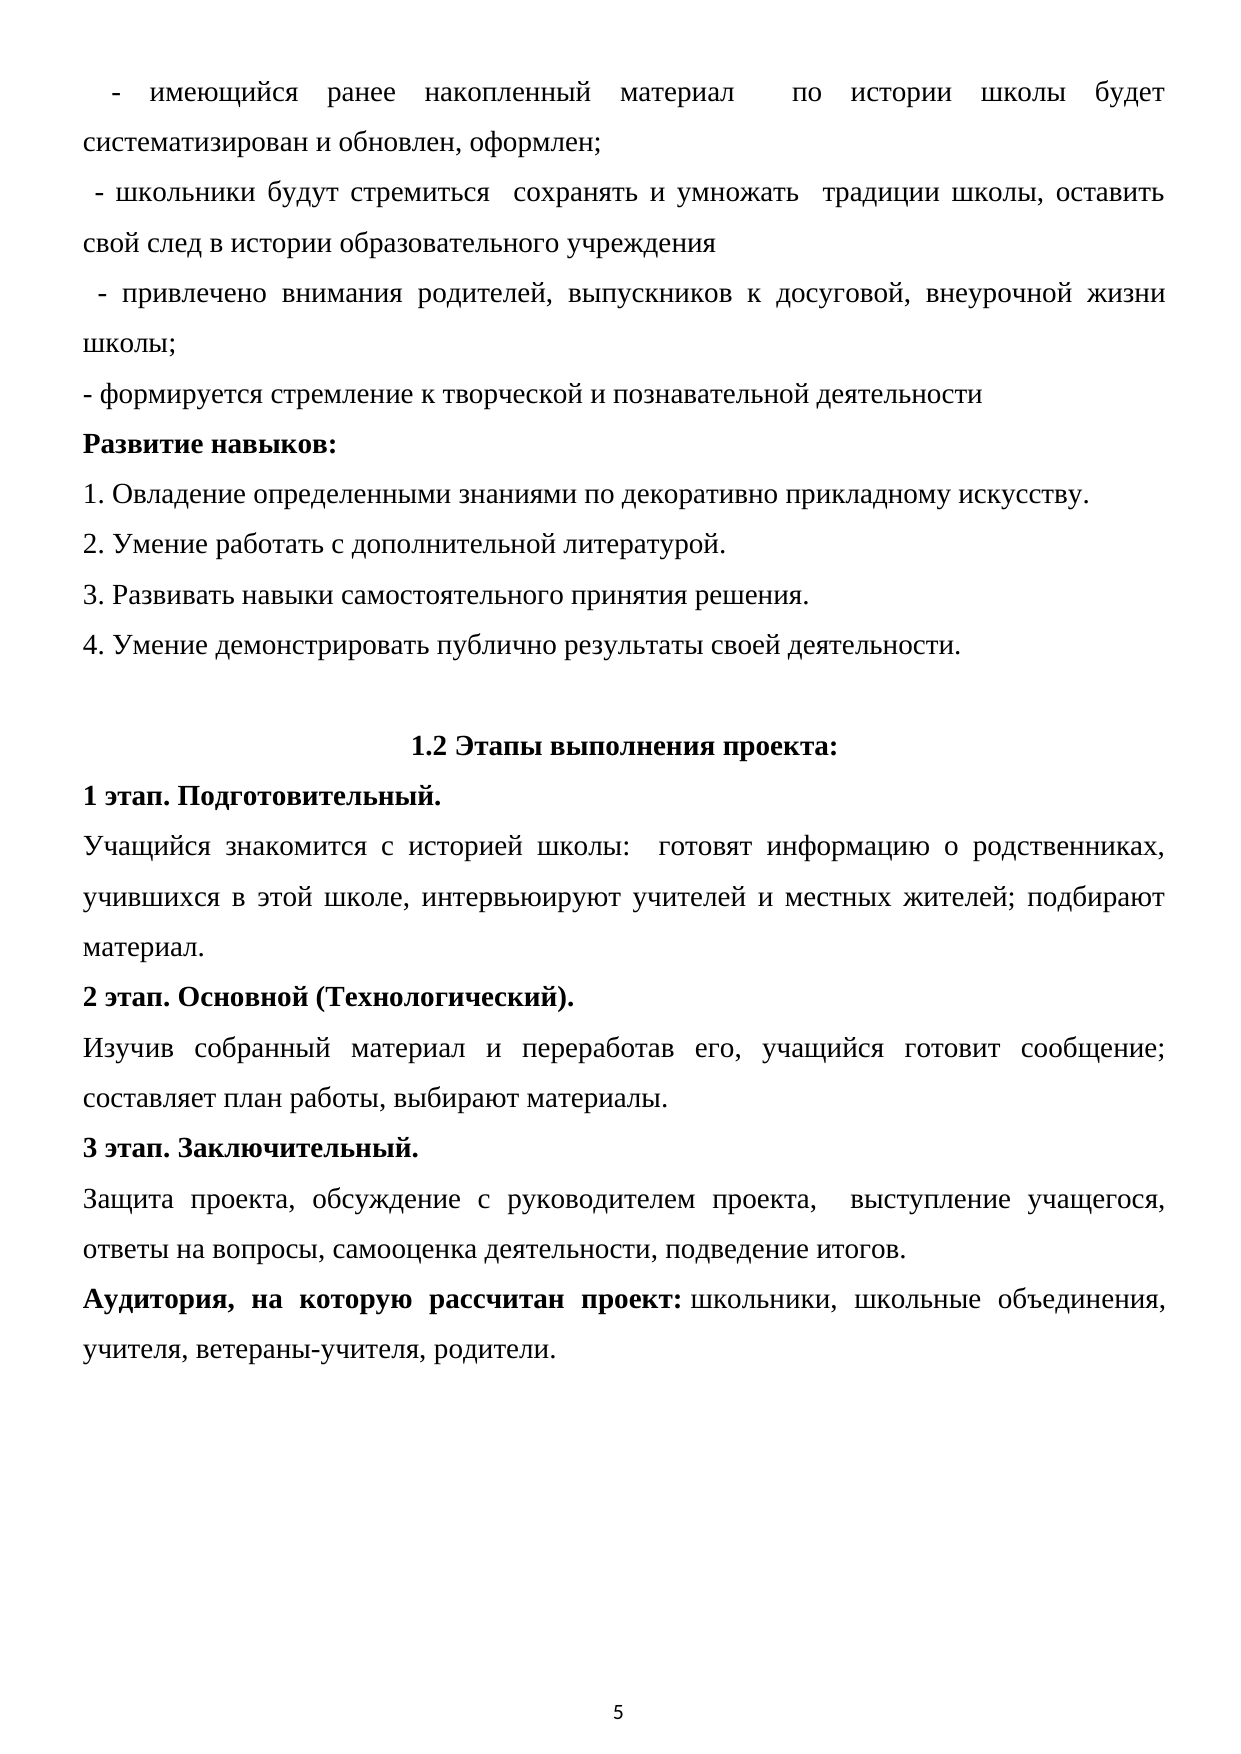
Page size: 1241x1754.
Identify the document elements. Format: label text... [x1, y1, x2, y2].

text 3 этап. Заключительный. [83, 1130, 1166, 1164]
text Развитие навыков: [83, 426, 1166, 459]
text Аудитория, на которую рассчитан проект: школьники, школьные объединения, учителя, ветераны-учителя, родители. [83, 1281, 1166, 1365]
text 1 этап. Подготовительный. [83, 778, 1166, 812]
text 1. Овладение определенными знаниями по декоративно прикладному искусству. [83, 476, 1166, 510]
text 1.2 Этапы выполнения проекта: [83, 728, 1166, 761]
text 3. Развивать навыки самостоятельного принятия решения. [83, 577, 1166, 611]
text Изучив собранный материал и переработав его, учащийся готовит сообщение; составляет план работы, выбирают материалы. [83, 1030, 1166, 1114]
text Учащийся знакомится с историей школы: готовят информацию о родственниках, учившихся в этой школе, интервьюируют учителей и местных жителей; подбирают материал. [83, 828, 1166, 963]
text - школьники будут стремиться сохранять и умножать традиции школы, оставить свой след в истории образовательного учреждения [83, 174, 1166, 258]
text 2 этап. Основной (Технологический). [83, 979, 1166, 1013]
text - формируется стремление к творческой и познавательной деятельности [83, 376, 1166, 409]
text 2. Умение работать с дополнительной литературой. [83, 527, 1166, 560]
text 4. Умение демонстрировать публично результаты своей деятельности. [83, 627, 1166, 661]
text - привлечено внимания родителей, выпускников к досуговой, внеурочной жизни школы; [83, 275, 1166, 359]
text - имеющийся ранее накопленный материал по истории школы будет систематизирован и обновлен, оформлен; [83, 74, 1166, 158]
text Защита проекта, обсуждение с руководителем проекта, выступление учащегося, ответы на вопросы, самооценка деятельности, подведение итогов. [83, 1181, 1166, 1264]
